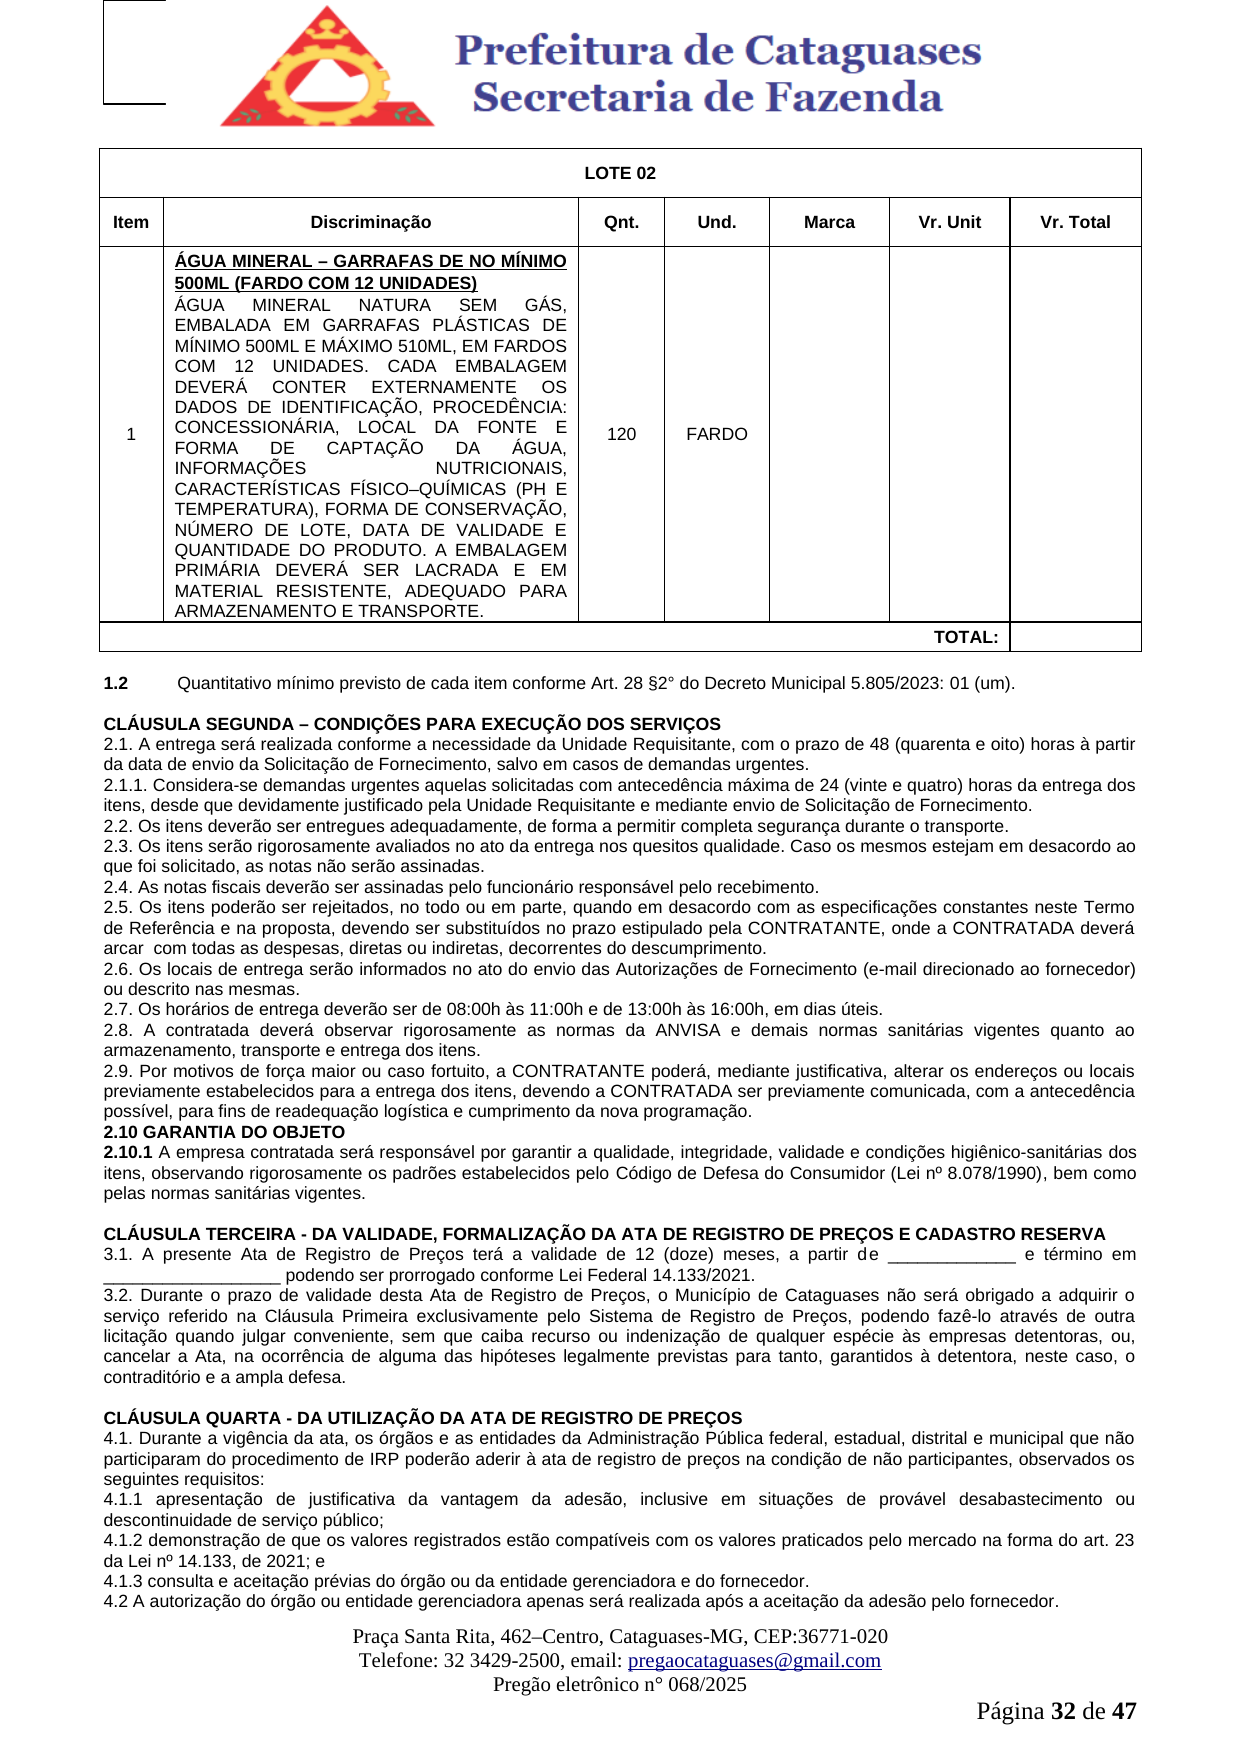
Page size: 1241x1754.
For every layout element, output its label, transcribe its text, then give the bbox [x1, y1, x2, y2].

text 2.7. Os horários de entrega deverão ser de 08:00h às 11:00h e de 13:00h às 16:00h, em dias úteis. [103, 999, 1137, 1019]
text CLÁUSULA QUARTA - DA UTILIZAÇÃO DA ATA DE REGISTRO DE PREÇOS [103, 1407, 1137, 1428]
table_cell Item [100, 198, 163, 246]
list 4.1.1 apresentação de justificativa da vantagem da adesão, inclusive em situações de provável desabastecimento ou descontinuidade de serviço público; [103, 1489, 1137, 1530]
text 2.3. Os itens serão rigorosamente avaliados no ato da entrega nos quesitos qualidade. Caso os mesmos estejam em desacordo ao que foi solicitado, as notas não serão assinadas. [103, 836, 1137, 877]
text 2.5. Os itens poderão ser rejeitados, no todo ou em parte, quando em desacordo com as especificações constantes neste Termo de Referência e na proposta, devendo ser substituídos no prazo estipulado pela CONTRATANTE, onde a CONTRATADA deverá arcar com todas as despesas, diretas ou indiretas, decorrentes do descumprimento. [103, 897, 1137, 958]
list 4.1.3 consulta e aceitação prévias do órgão ou da entidade gerenciadora e do fornecedor. [103, 1571, 1137, 1591]
text 2.10 GARANTIA DO OBJETO [103, 1122, 1137, 1142]
table_cell 120 [579, 247, 664, 621]
text 2.1. A entrega será realizada conforme a necessidade da Unidade Requisitante, com o prazo de 48 (quarenta e oito) horas à partir da data de envio da Solicitação de Fornecimento, salvo em casos de demandas urgentes. [103, 734, 1137, 774]
table_cell Discriminação [164, 198, 578, 246]
list Quantitativo mínimo previsto de cada item conforme Art. 28 §2° do Decreto Municipal 5.805/2023: 01 (um). [103, 672, 1137, 693]
text 3.2. Durante o prazo de validade desta Ata de Registro de Preços, o Município de Cataguases não será obrigado a adquirir o serviço referido na Cláusula Primeira exclusivamente pelo Sistema de Registro de Preços, podendo fazê-lo através de outra licitação quando julgar conveniente, sem que caiba recurso ou indenização de qualquer espécie às empresas detentoras, ou, cancelar a Ata, na ocorrência de alguma das hipóteses legalmente previstas para tanto, garantidos à detentora, neste caso, o contraditório e a ampla defesa. [103, 1285, 1137, 1387]
table_cell Vr. Unit [890, 198, 1009, 246]
text 2.6. Os locais de entrega serão informados no ato do envio das Autorizações de Fornecimento (e-mail direcionado ao fornecedor) ou descrito nas mesmas. [103, 958, 1137, 999]
picture [165, 0, 1075, 148]
table_cell 1 [100, 247, 163, 621]
text 2.10.1 A empresa contratada será responsável por garantir a qualidade, integridade, validade e condições higiênico-sanitárias dos itens, observando rigorosamente os padrões estabelecidos pelo Código de Defesa do Consumidor (Lei nº 8.078/1990), bem como pelas normas sanitárias vigentes. [103, 1142, 1137, 1203]
table_cell Qnt. [579, 198, 664, 246]
table_cell [1011, 623, 1141, 651]
text 2.9. Por motivos de força maior ou caso fortuito, a CONTRATANTE poderá, mediante justificativa, alterar os endereços ou locais previamente estabelecidos para a entrega dos itens, devendo a CONTRATADA ser previamente comunicada, com a antecedência possível, para fins de readequação logística e cumprimento da nova programação. [103, 1060, 1137, 1122]
list CLÁUSULA TERCEIRA - DA VALIDADE, FORMALIZAÇÃO DA ATA DE REGISTRO DE PREÇOS E CADASTRO RESERVA [103, 1224, 1137, 1244]
table_cell [770, 247, 889, 621]
text 3.1. A presente Ata de Registro de Preços terá a validade de 12 (doze) meses, a partir de _____________ e término em __________________ podendo ser prorrogado conforme Lei Federal 14.133/2021. [103, 1244, 1137, 1285]
table_header LOTE 02 [100, 149, 1141, 197]
list 4.1. Durante a vigência da ata, os órgãos e as entidades da Administração Pública federal, estadual, distrital e municipal que não participaram do procedimento de IRP poderão aderir à ata de registro de preços na condição de não participantes, observados os seguintes requisitos: [103, 1428, 1137, 1489]
table_cell TOTAL: [100, 623, 1009, 651]
table_cell ÁGUA MINERAL – GARRAFAS DE NO MÍNIMO 500ML (FARDO COM 12 UNIDADES) ÁGUA MINERAL NATURA SEM GÁS, EMBALADA EM GARRAFAS PLÁSTICAS DE MÍNIMO 500ML E MÁXIMO 510ML, EM FARDOS COM 12 UNIDADES. CADA EMBALAGEM DEVERÁ CONTER EXTERNAMENTE OS DADOS DE IDENTIFICAÇÃO, PROCEDÊNCIA: CONCESSIONÁRIA, LOCAL DA FONTE E FORMA DE CAPTAÇÃO DA ÁGUA, INFORMAÇÕES NUTRICIONAIS, CARACTERÍSTICAS FÍSICO–QUÍMICAS (PH E TEMPERATURA), FORMA DE CONSERVAÇÃO, NÚMERO DE LOTE, DATA DE VALIDADE E QUANTIDADE DO PRODUTO. A EMBALAGEM PRIMÁRIA DEVERÁ SER LACRADA E EM MATERIAL RESISTENTE, ADEQUADO PARA ARMAZENAMENTO E TRANSPORTE. [164, 247, 578, 621]
list 4.2 A autorização do órgão ou entidade gerenciadora apenas será realizada após a aceitação da adesão pelo fornecedor. [103, 1591, 1137, 1612]
text 2.8. A contratada deverá observar rigorosamente as normas da ANVISA e demais normas sanitárias vigentes quanto ao armazenamento, transporte e entrega dos itens. [103, 1019, 1137, 1060]
table_cell Vr. Total [1011, 198, 1141, 246]
table_cell [1011, 247, 1141, 621]
text 2.2. Os itens deverão ser entregues adequadamente, de forma a permitir completa segurança durante o transporte. [103, 815, 1137, 836]
table_cell FARDO [665, 247, 769, 621]
text 2.1.1. Considera-se demandas urgentes aquelas solicitadas com antecedência máxima de 24 (vinte e quatro) horas da entrega dos itens, desde que devidamente justificado pela Unidade Requisitante e mediante envio de Solicitação de Fornecimento. [103, 774, 1137, 815]
text CLÁUSULA SEGUNDA – CONDIÇÕES PARA EXECUÇÃO DOS SERVIÇOS [103, 713, 1137, 734]
table_cell Und. [665, 198, 769, 246]
table_cell Marca [770, 198, 889, 246]
list 4.1.2 demonstração de que os valores registrados estão compatíveis com os valores praticados pelo mercado na forma do art. 23 da Lei nº 14.133, de 2021; e [103, 1530, 1137, 1571]
table_cell [890, 247, 1009, 621]
text 2.4. As notas fiscais deverão ser assinadas pelo funcionário responsável pelo recebimento. [103, 877, 1137, 897]
